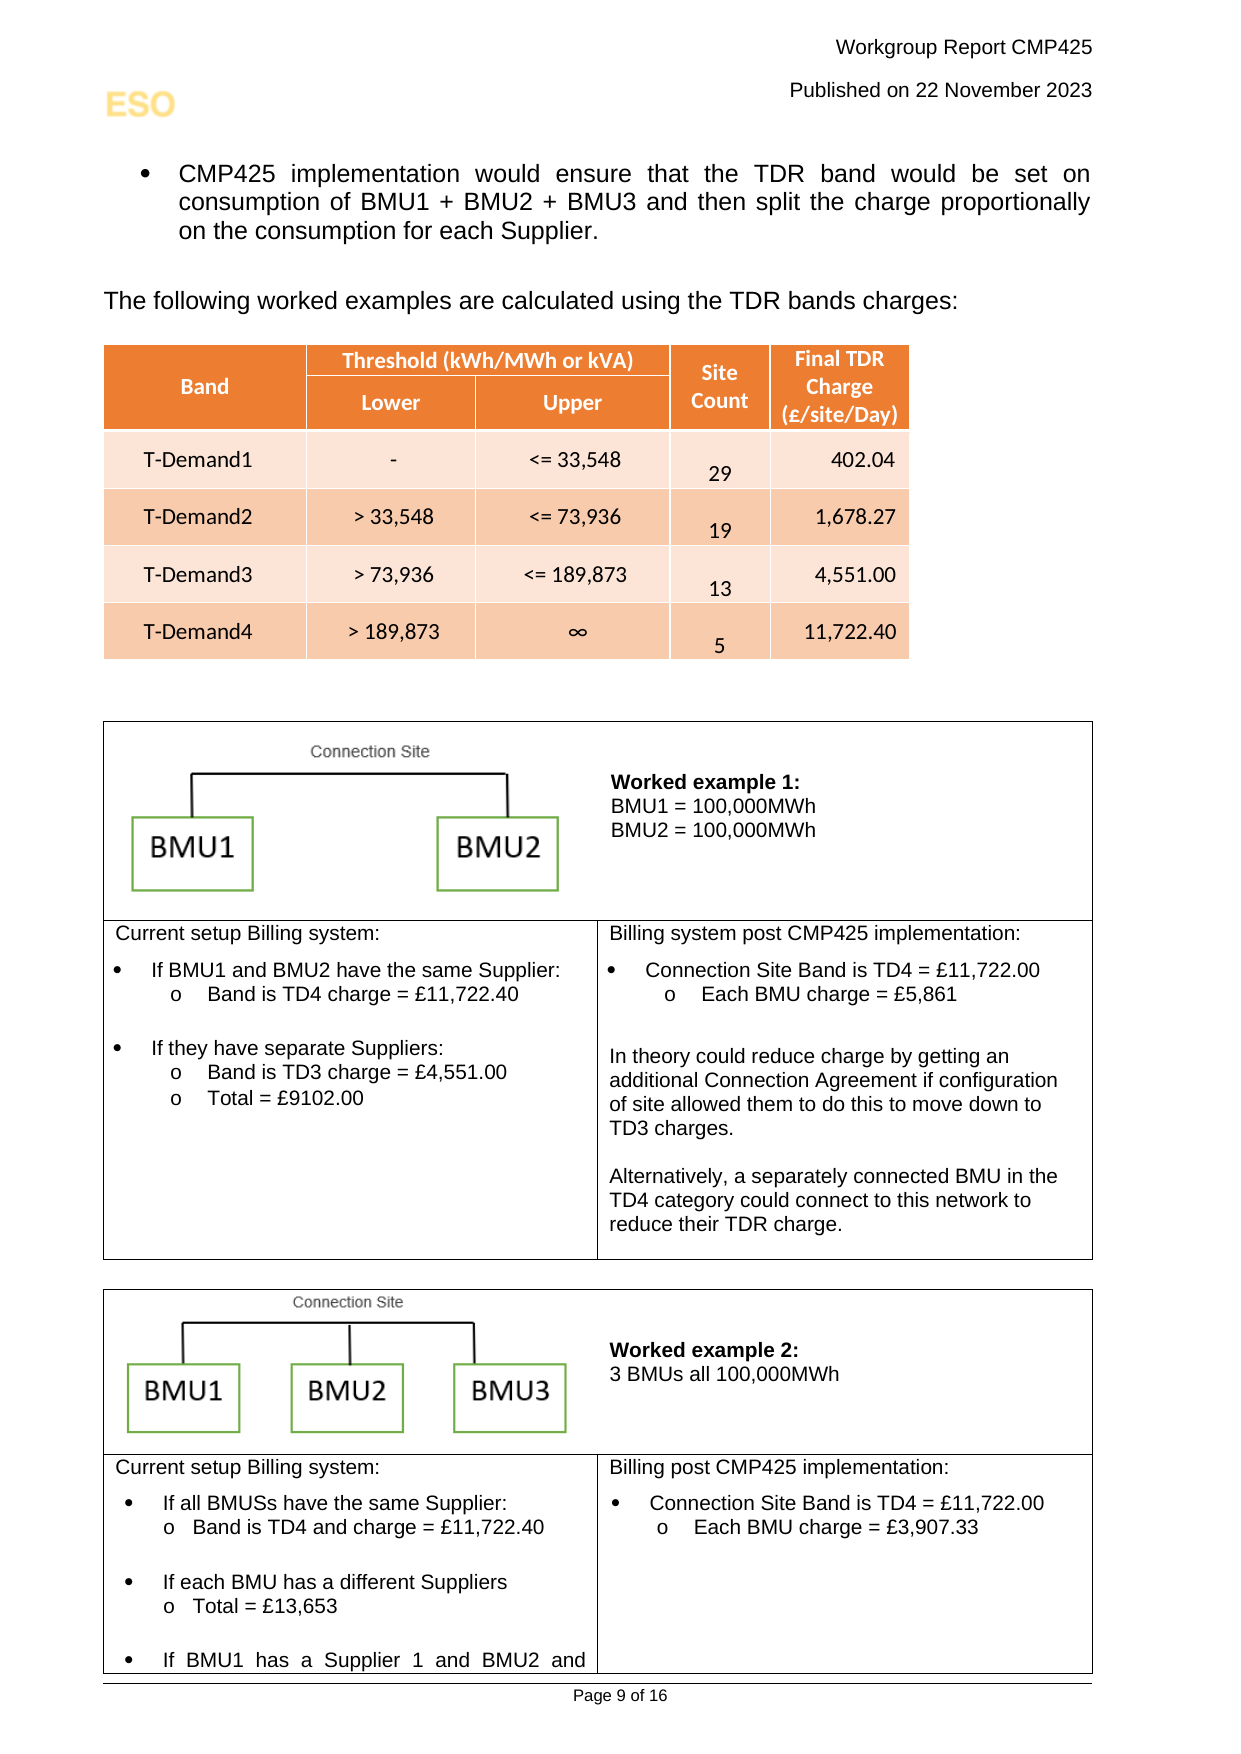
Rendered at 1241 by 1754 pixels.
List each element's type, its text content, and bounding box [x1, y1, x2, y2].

table_header Worked example 2: 3 BMUs all 100,000MWh [104, 1290, 1092, 1453]
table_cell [104, 1455, 597, 1672]
text The following worked examples are calculated using the TDR bands charges: [103, 286, 1092, 315]
table_cell Billing system post CMP425 implementation: Connection Site Band is TD4 = £11,722.00 Each BMU charge = £5,861 In theory could reduce charge by getting an additional Connection Agreement if configuration of site allowed them to do this to move down to TD3 charges. Alternatively, a separately connected BMU in the TD4 category could connect to this network to reduce their TDR charge. [598, 921, 1092, 1259]
picture [115, 722, 592, 920]
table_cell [598, 1455, 1092, 1672]
picture [103, 79, 181, 125]
picture [115, 1290, 591, 1450]
table_cell Current setup Billing system: If BMU1 and BMU2 have the same Supplier: Band is TD4 charge = £11,722.40 If they have separate Suppliers: Band is TD3 charge = £4,551.00 Total = £9102.00 [104, 921, 597, 1259]
list CMP425 implementation would ensure that the TDR band would be set on consumption of BMU1 + BMU2 + BMU3 and then split the charge proportionally on the consumption for each Supplier. [141, 158, 1092, 245]
table_header Worked example 1: BMU1 = 100,000MWh BMU2 = 100,000MWh [592, 722, 1092, 920]
